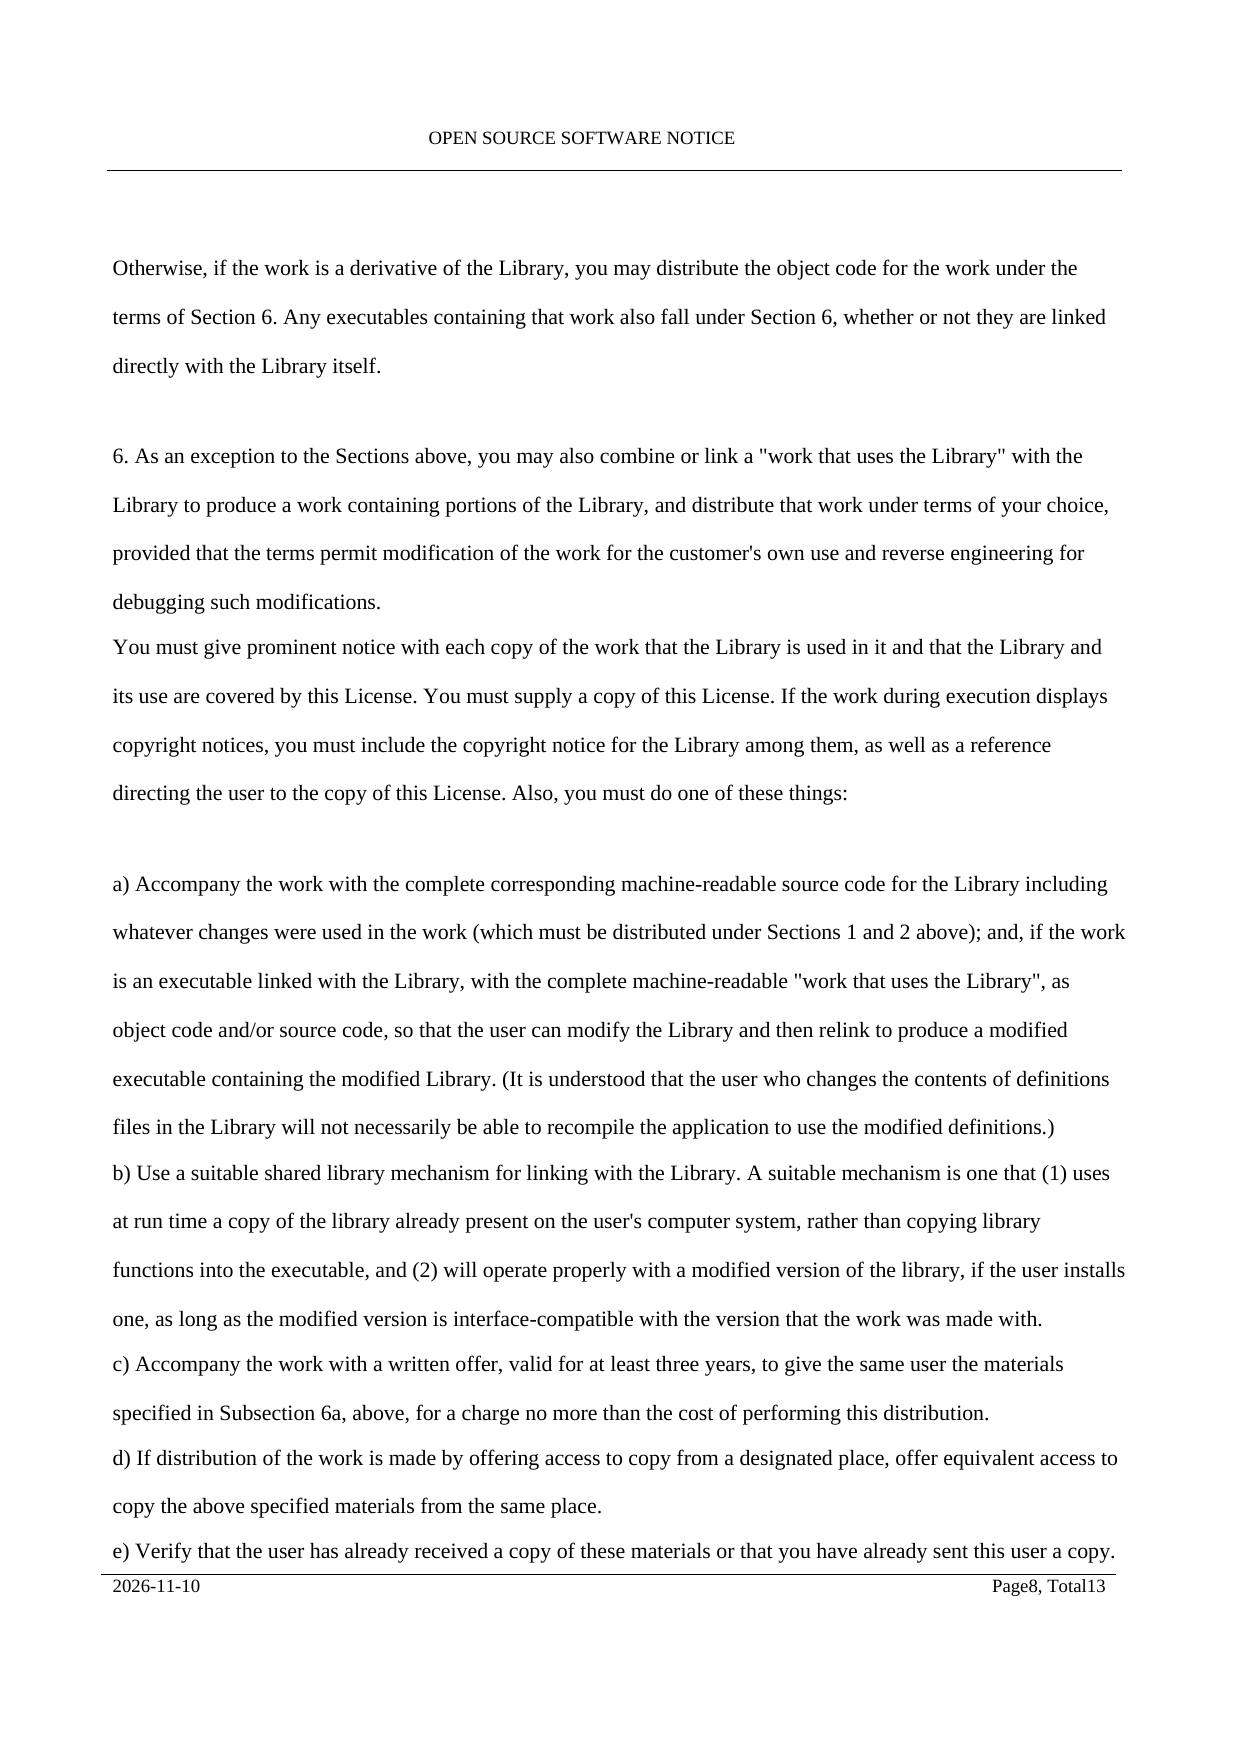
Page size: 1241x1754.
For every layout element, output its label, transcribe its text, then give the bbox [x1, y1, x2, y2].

text Otherwise, if the work is a derivative of the Library, you may distribute the object code for the work under the terms of Section 6. Any executables containing that work also fall under Section 6, whether or not they are linked directly with the Library itself. [112, 251, 1128, 381]
text b) Use a suitable shared library mechanism for linking with the Library. A suitable mechanism is one that (1) uses at run time a copy of the library already present on the user's computer system, rather than copying library functions into the executable, and (2) will operate properly with a modified version of the library, if the user installs one, as long as the modified version is interface-compatible with the version that the work was made with. [112, 1156, 1128, 1334]
text 6. As an exception to the Sections above, you may also combine or link a "work that uses the Library" with the Library to produce a work containing portions of the Library, and distribute that work under terms of your choice, provided that the terms permit modification of the work for the customer's own use and reverse engineering for debugging such modifications. [112, 439, 1128, 618]
text You must give prominent notice with each copy of the work that the Library is used in it and that the Library and its use are covered by this License. You must supply a copy of this License. If the work during execution displays copyright notices, you must include the copyright notice for the Library among them, as well as a reference directing the user to the copy of this License. Also, you must do one of these things: [112, 631, 1128, 809]
text c) Accompany the work with a written offer, valid for at least three years, to give the same user the materials specified in Subsection 6a, above, for a charge no more than the cost of performing this distribution. [112, 1347, 1128, 1428]
text a) Accompany the work with the complete corresponding machine-readable source code for the Library including whatever changes were used in the work (which must be distributed under Sections 1 and 2 above); and, if the work is an executable linked with the Library, with the complete machine-readable "work that uses the Library", as object code and/or source code, so that the user can modify the Library and then relink to produce a modified executable containing the modified Library. (It is understood that the user who changes the contents of definitions files in the Library will not necessarily be able to recompile the application to use the modified definitions.) [112, 867, 1128, 1143]
text e) Verify that the user has already received a copy of these materials or that you have already sent this user a copy. [112, 1535, 1128, 1567]
text d) If distribution of the work is made by offering access to copy from a designated place, offer equivalent access to copy the above specified materials from the same place. [112, 1441, 1128, 1522]
